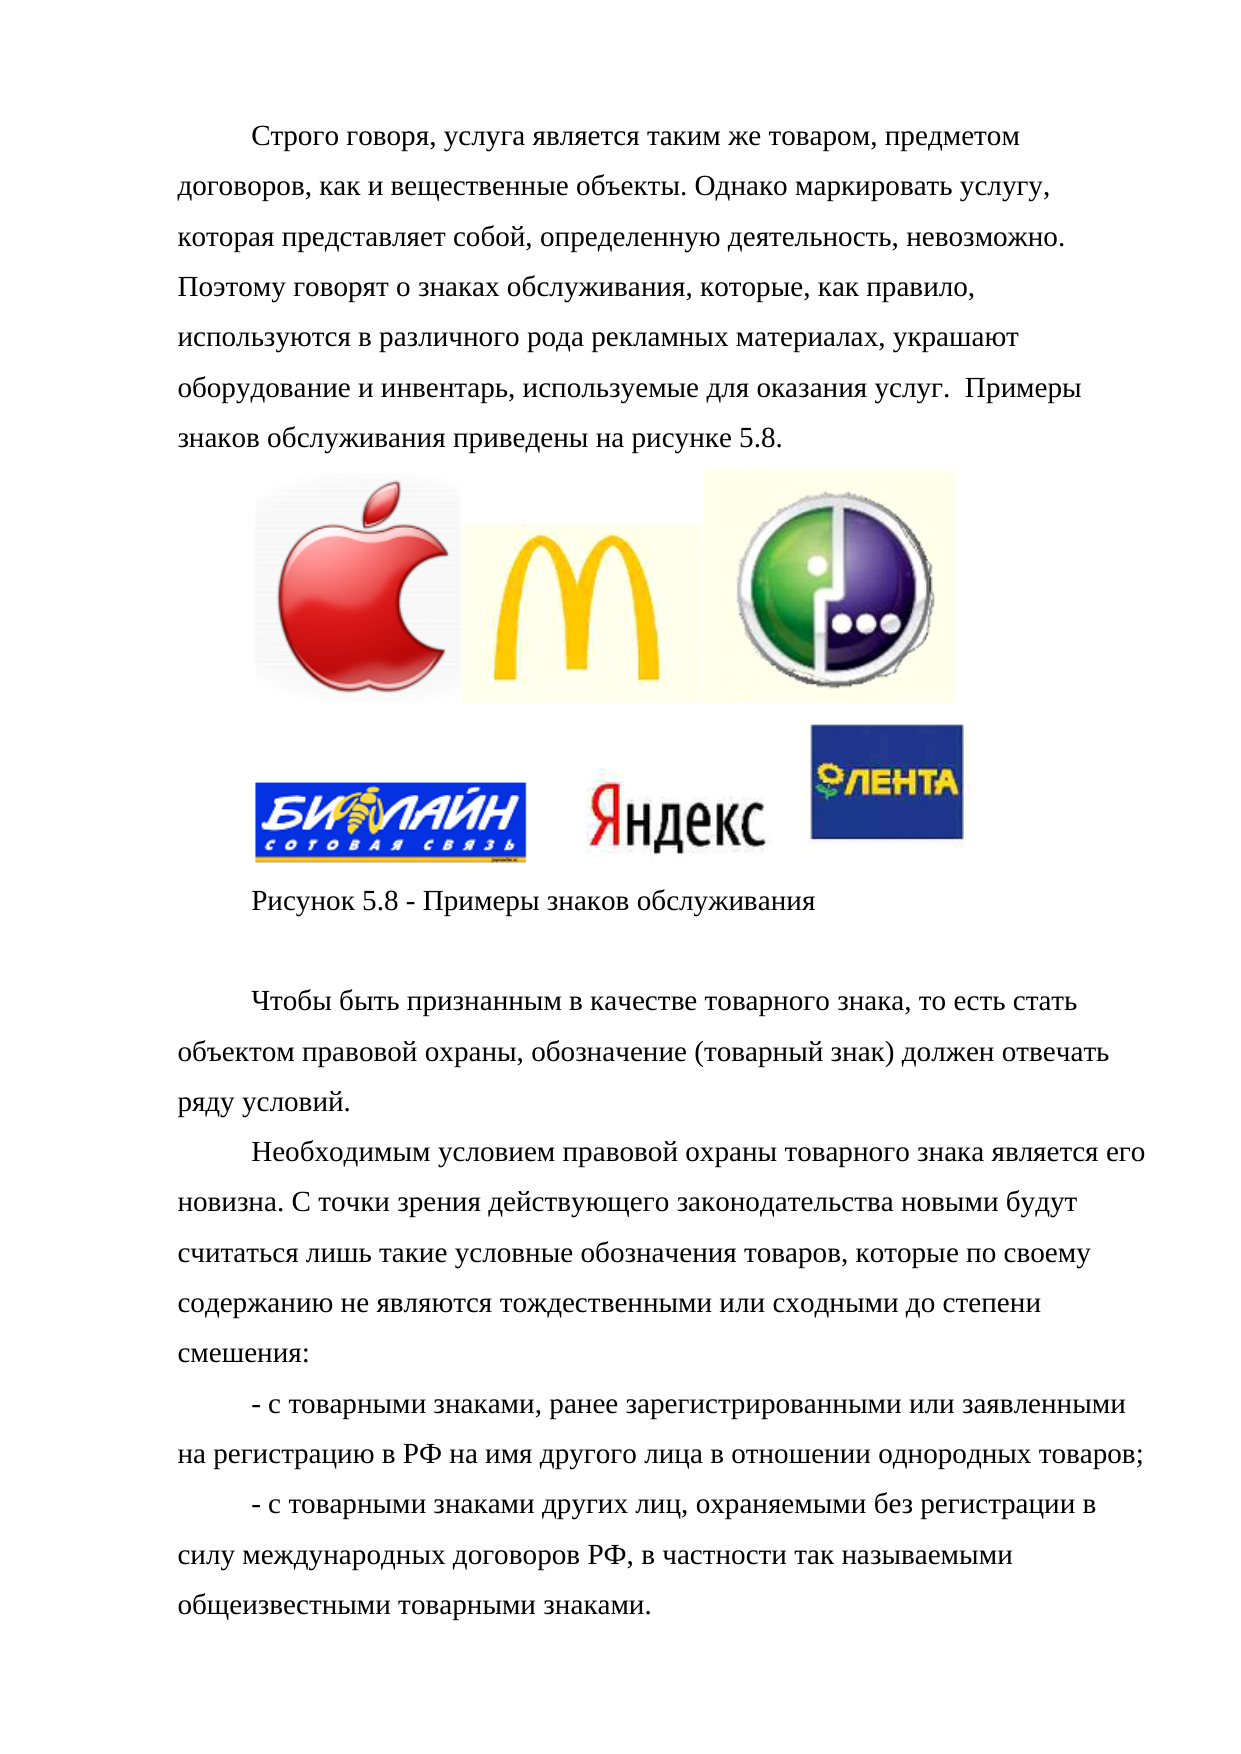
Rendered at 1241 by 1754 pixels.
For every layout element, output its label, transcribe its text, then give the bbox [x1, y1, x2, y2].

text Рисунок 5.8 - Примеры знаков обслуживания [177, 883, 1152, 916]
picture [251, 470, 975, 869]
text Чтобы быть признанным в качестве товарного знака, то есть стать объектом правовой охраны, обозначение (товарный знак) должен отвечать ряду условий. [177, 983, 1152, 1117]
text - с товарными знаками, ранее зарегистрированными или заявленными на регистрацию в РФ на имя другого лица в отношении однородных товаров; [177, 1386, 1152, 1470]
text - с товарными знаками других лиц, охраняемыми без регистрации в силу международных договоров РФ, в частности так называемыми общеизвестными товарными знаками. [177, 1486, 1152, 1621]
text Строго говоря, услуга является таким же товаром, предметом договоров, как и вещественные объекты. Однако маркировать услугу, которая представляет собой, определенную деятельность, невозможно. Поэтому говорят о знаках обслуживания, которые, как правило, используются в различного рода рекламных материалах, украшают оборудование и инвентарь, используемые для оказания услуг. Примеры знаков обслуживания приведены на рисунке 5.8. [177, 118, 1152, 453]
text Необходимым условием правовой охраны товарного знака является его новизна. С точки зрения действующего законодательства новыми будут считаться лишь такие условные обозначения товаров, которые по своему содержанию не являются тождественными или сходными до степени смешения: [177, 1134, 1152, 1369]
